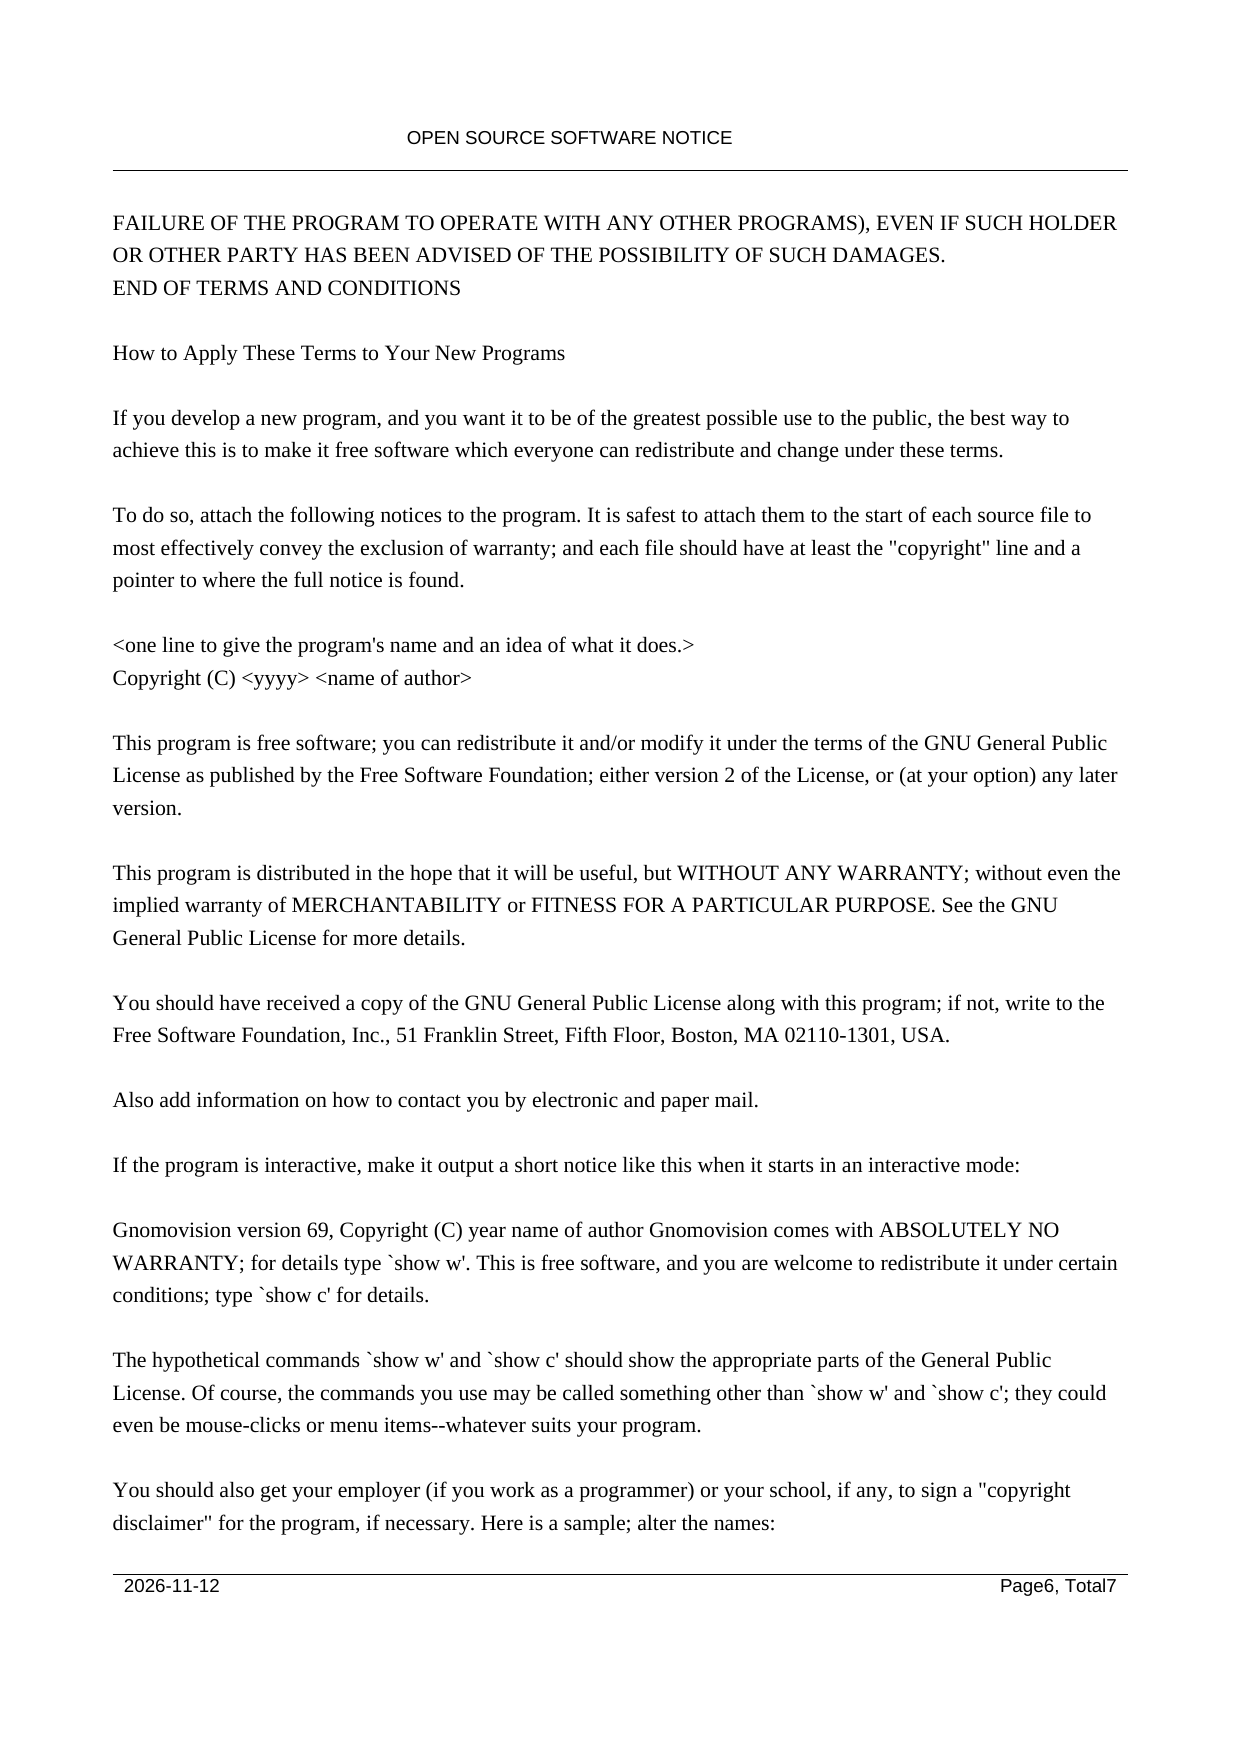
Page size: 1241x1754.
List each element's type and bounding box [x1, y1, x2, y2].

text [112, 206, 1128, 1539]
